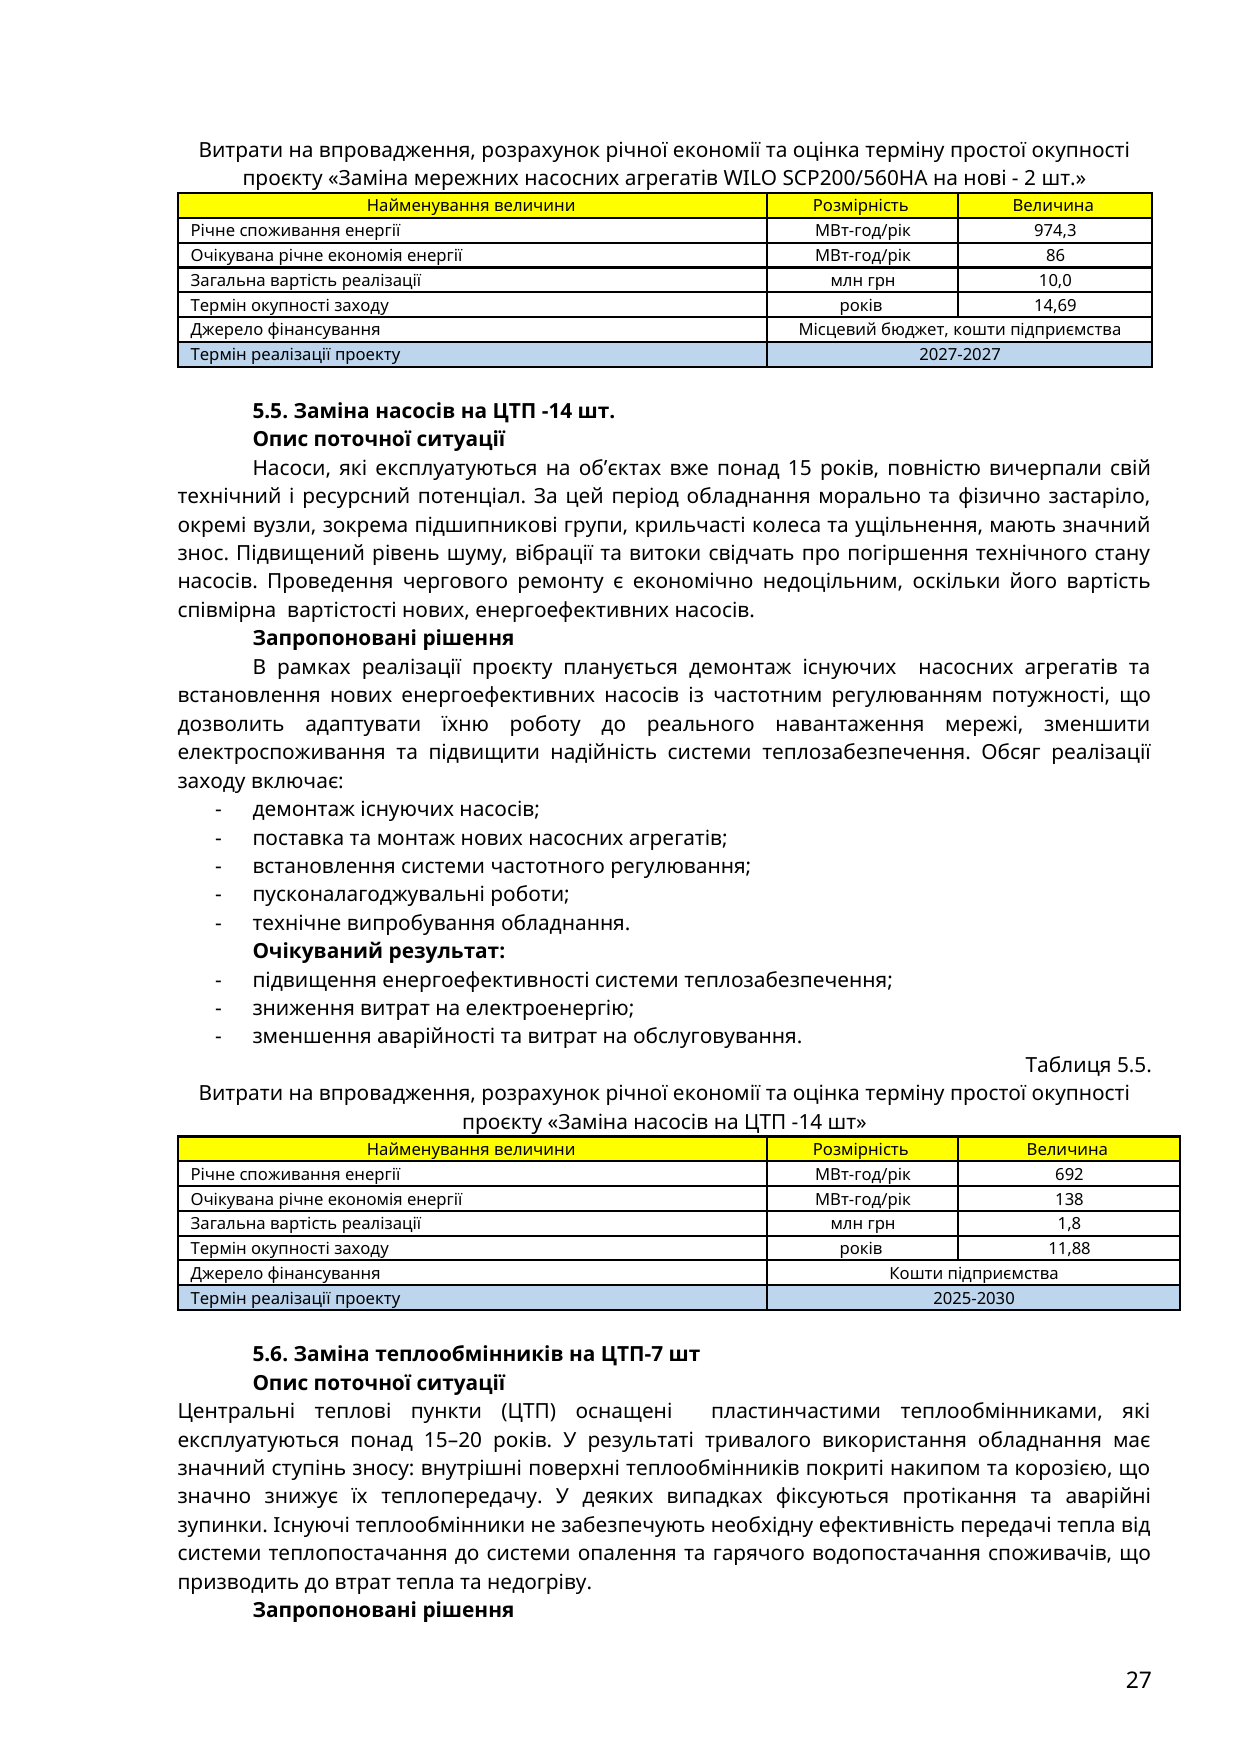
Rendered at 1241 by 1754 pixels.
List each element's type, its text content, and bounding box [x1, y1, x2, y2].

table_cell Термін окупності заходу [179, 293, 766, 316]
subtitle 5.6. Заміна теплообмінників на ЦТП-7 шт [177, 1339, 1152, 1368]
table_cell 11,88 [959, 1237, 1179, 1259]
list технічне випробування обладнання. [215, 908, 1152, 936]
table_cell 10,0 [959, 269, 1151, 291]
subtitle 5.5. Заміна насосів на ЦТП -14 шт. [177, 396, 1152, 424]
table_cell млн грн [768, 1212, 957, 1234]
text Запропоновані рішення [177, 623, 1152, 652]
table_cell 974,3 [959, 219, 1151, 242]
list зниження витрат на електроенергію; [215, 993, 1152, 1022]
list пусконалагоджувальні роботи; [215, 879, 1152, 908]
table_cell Загальна вартість реалізації [179, 1212, 766, 1234]
table_cell 86 [959, 244, 1151, 266]
table_cell Джерело фінансування [179, 318, 766, 341]
table_cell Кошти підприємства [768, 1261, 1179, 1284]
table_cell млн грн [768, 269, 957, 291]
text Таблиця 5.5. [252, 1050, 1152, 1078]
text Насоси, які експлуатуються на об’єктах вже понад 15 років, повністю вичерпали свій технічний і ресурсний потенціал. За цей період обладнання морально та фізично застаріло, окремі вузли, зокрема підшипникові групи, крильчасті колеса та ущільнення, мають значний знос. Підвищений рівень шуму, вібрації та витоки свідчать про погіршення технічного стану насосів. Проведення чергового ремонту є економічно недоцільним, оскільки його вартість співмірна вартістості нових, енергоефективних насосів. [177, 453, 1152, 623]
list підвищення енергоефективності системи теплозабезпечення; [215, 965, 1152, 993]
table_cell Місцевий бюджет, кошти підприємства [768, 318, 1151, 341]
table_cell Термін окупності заходу [179, 1237, 766, 1259]
text Очікуваний результат: [177, 936, 1152, 965]
table_header Розмірність [768, 194, 957, 217]
table_cell Річне споживання енергії [179, 219, 766, 242]
text В рамках реалізації проєкту планується демонтаж існуючих насосних агрегатів та встановлення нових енергоефективних насосів із частотним регулюванням потужності, що дозволить адаптувати їхню роботу до реального навантаження мережі, зменшити електроспоживання та підвищити надійність системи теплозабезпечення. Обсяг реалізації заходу включає: [177, 652, 1152, 794]
table_header Розмірність [768, 1138, 957, 1160]
table_cell МВт-год/рік [768, 219, 957, 242]
table_cell Джерело фінансування [179, 1261, 766, 1284]
table_cell Термін реалізації проекту [179, 1286, 766, 1309]
table_cell 692 [959, 1162, 1179, 1185]
text Витрати на впровадження, розрахунок річної економії та оцінка терміну простої окупності проєкту «Заміна насосів на ЦТП -14 шт» [177, 1078, 1152, 1135]
table_cell 1,8 [959, 1212, 1179, 1234]
table_cell років [768, 1237, 957, 1259]
table_cell Термін реалізації проекту [179, 343, 766, 366]
table_header Найменування величини [179, 1138, 766, 1160]
text Витрати на впровадження, розрахунок річної економії та оцінка терміну простої окупності проєкту «Заміна мережних насосних агрегатів WILO SCP200/560HA на нові - 2 шт.» [177, 135, 1152, 192]
list зменшення аварійності та витрат на обслуговування. [215, 1022, 1152, 1050]
table_cell Очікувана річне економія енергії [179, 244, 766, 266]
list демонтаж існуючих насосів; [215, 794, 1152, 823]
list поставка та монтаж нових насосних агрегатів; [215, 823, 1152, 851]
table_cell 2027-2027 [768, 343, 1151, 366]
table_cell Загальна вартість реалізації [179, 269, 766, 291]
table_header Найменування величини [179, 194, 766, 217]
table_cell 138 [959, 1187, 1179, 1210]
text Опис поточної ситуації [177, 1368, 1152, 1396]
table_cell років [768, 293, 957, 316]
table_cell МВт-год/рік [768, 244, 957, 266]
table_cell 14,69 [959, 293, 1151, 316]
table_header Величина [959, 1138, 1179, 1160]
text Запропоновані рішення [177, 1595, 1152, 1624]
table_cell Очікувана річне економія енергії [179, 1187, 766, 1210]
subtitle Опис поточної ситуації [177, 424, 1152, 453]
table_header Величина [959, 194, 1151, 217]
table_cell МВт-год/рік [768, 1162, 957, 1185]
table_cell 2025-2030 [768, 1286, 1179, 1309]
table_cell Річне споживання енергії [179, 1162, 766, 1185]
text Центральні теплові пункти (ЦТП) оснащені пластинчастими теплообмінниками, які експлуатуються понад 15–20 років. У результаті тривалого використання обладнання має значний ступінь зносу: внутрішні поверхні теплообмінників покриті накипом та корозією, що значно знижує їх теплопередачу. У деяких випадках фіксуються протікання та аварійні зупинки. Існуючі теплообмінники не забезпечують необхідну ефективність передачі тепла від системи теплопостачання до системи опалення та гарячого водопостачання споживачів, що призводить до втрат тепла та недогріву. [177, 1396, 1152, 1595]
list встановлення системи частотного регулювання; [215, 851, 1152, 879]
table_cell МВт-год/рік [768, 1187, 957, 1210]
